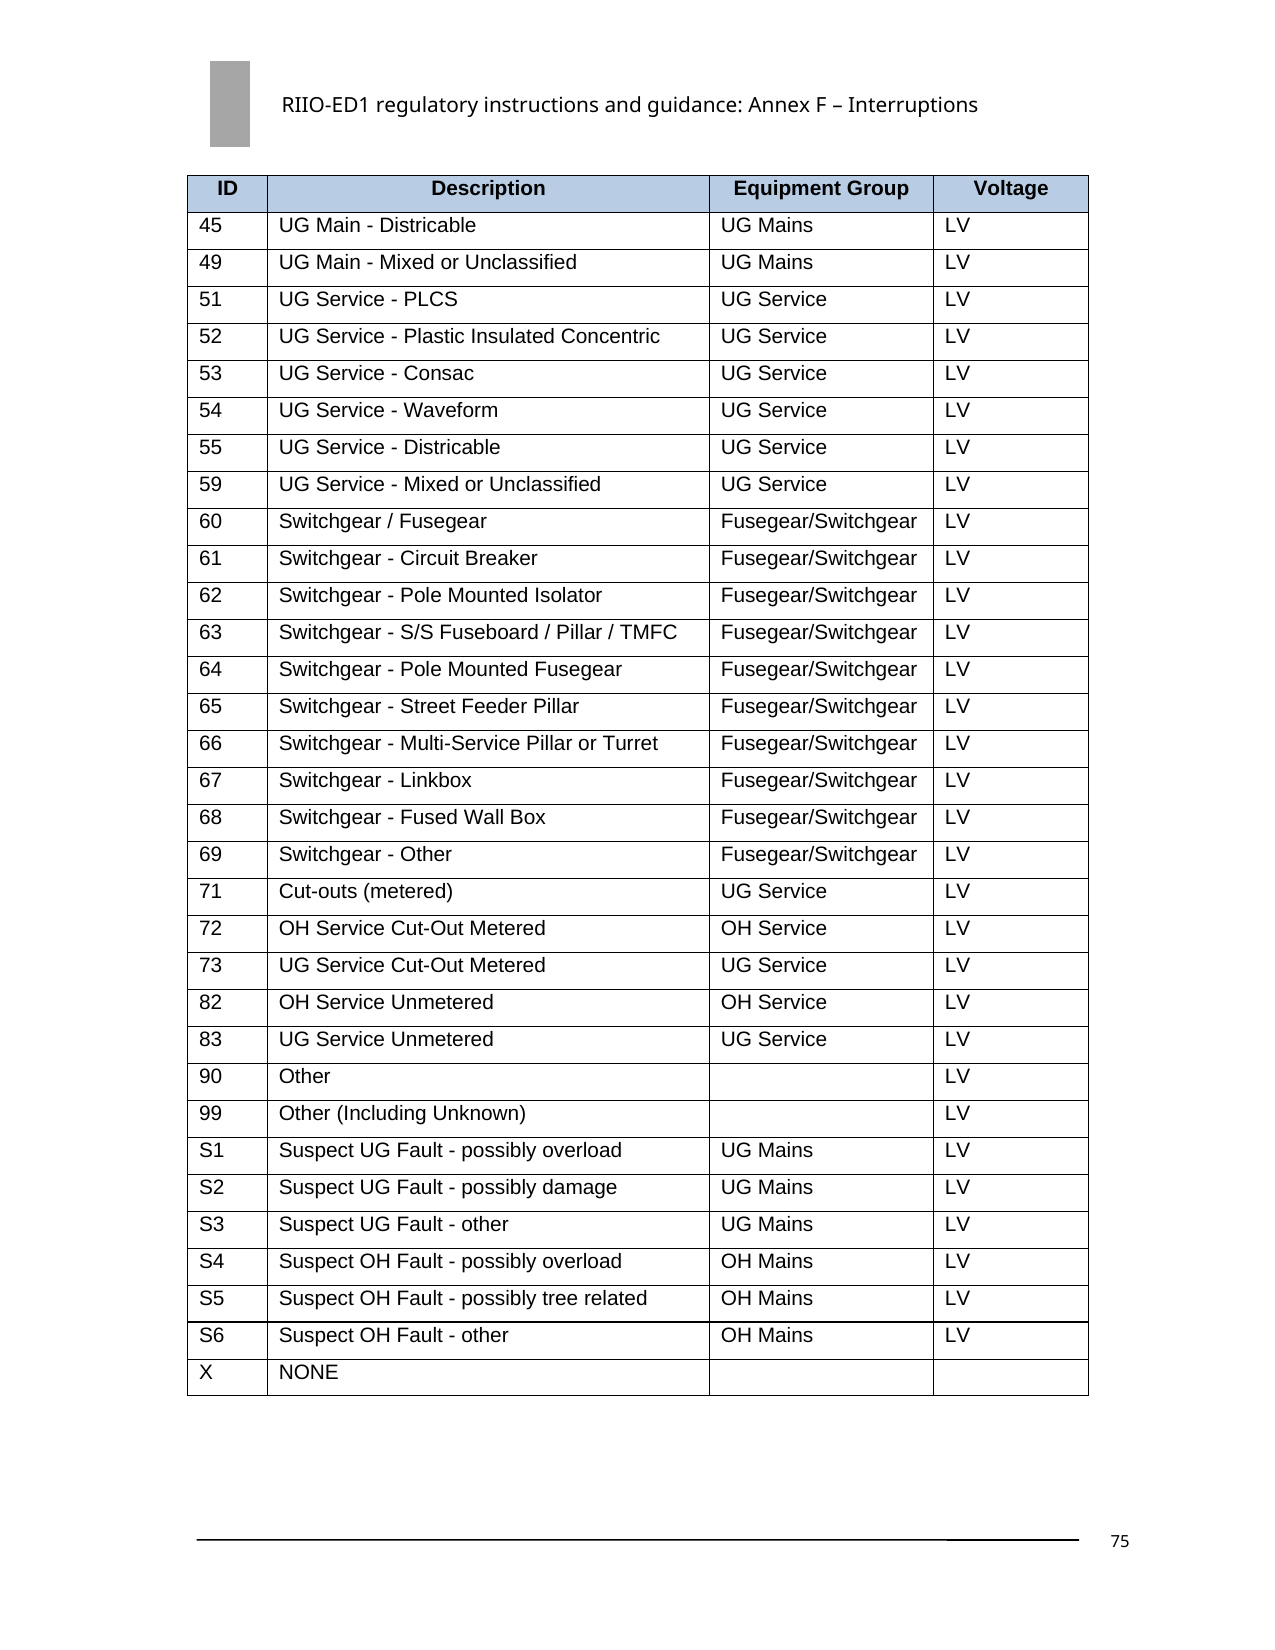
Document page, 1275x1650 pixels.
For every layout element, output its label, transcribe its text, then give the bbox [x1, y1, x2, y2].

table_cell 61 [188, 546, 267, 582]
table_cell LV [934, 842, 1088, 878]
table_cell Suspect OH Fault - possibly overload [268, 1249, 709, 1284]
table_cell OH Mains [710, 1323, 933, 1358]
table_cell Switchgear - Street Feeder Pillar [268, 694, 709, 730]
table_cell LV [934, 324, 1088, 360]
table_header Equipment Group [710, 176, 933, 212]
table_cell LV [934, 361, 1088, 397]
table_cell LV [934, 916, 1088, 952]
table_cell LV [934, 620, 1088, 656]
table_cell UG Mains [710, 1138, 933, 1173]
table_cell LV [934, 546, 1088, 582]
table_cell LV [934, 250, 1088, 286]
table_cell Switchgear - Fused Wall Box [268, 805, 709, 841]
table_cell UG Service [710, 1027, 933, 1063]
table_cell Fusegear/Switchgear [710, 842, 933, 878]
table_cell Cut-outs (metered) [268, 879, 709, 915]
table_cell Other [268, 1064, 709, 1099]
table_cell Suspect UG Fault - other [268, 1212, 709, 1247]
table_cell 52 [188, 324, 267, 360]
table_cell 65 [188, 694, 267, 730]
table_cell LV [934, 583, 1088, 619]
table_cell UG Service - Mixed or Unclassified [268, 472, 709, 508]
table_cell Switchgear - Pole Mounted Fusegear [268, 657, 709, 693]
table_cell Switchgear - Linkbox [268, 768, 709, 804]
table_cell LV [934, 435, 1088, 471]
table_cell UG Service - Districable [268, 435, 709, 471]
table_cell Fusegear/Switchgear [710, 546, 933, 582]
table_cell UG Service [710, 879, 933, 915]
table_cell UG Service - Consac [268, 361, 709, 397]
table_cell 63 [188, 620, 267, 656]
table_cell UG Mains [710, 1175, 933, 1211]
table_cell LV [934, 1286, 1088, 1321]
table_cell LV [934, 213, 1088, 249]
table_cell LV [934, 805, 1088, 841]
table_cell Switchgear - Multi-Service Pillar or Turret [268, 731, 709, 767]
table_cell UG Service [710, 287, 933, 323]
table_cell UG Service - Waveform [268, 398, 709, 434]
table_cell UG Mains [710, 250, 933, 286]
table_cell UG Service Cut-Out Metered [268, 953, 709, 989]
table_cell OH Mains [710, 1286, 933, 1321]
table_cell [710, 1101, 933, 1137]
table_cell S2 [188, 1175, 267, 1211]
table_cell UG Service [710, 361, 933, 397]
table_cell Fusegear/Switchgear [710, 694, 933, 730]
table_cell Suspect OH Fault - possibly tree related [268, 1286, 709, 1321]
table_cell S4 [188, 1249, 267, 1284]
table_cell UG Main - Districable [268, 213, 709, 249]
table_cell UG Service [710, 398, 933, 434]
table_cell LV [934, 287, 1088, 323]
table_cell UG Service [710, 435, 933, 471]
table_cell OH Service [710, 990, 933, 1026]
table_cell 60 [188, 509, 267, 545]
table_cell Switchgear - S/S Fuseboard / Pillar / TMFC [268, 620, 709, 656]
table_cell LV [934, 1249, 1088, 1284]
table_cell Fusegear/Switchgear [710, 620, 933, 656]
table_cell LV [934, 953, 1088, 989]
table_cell Other (Including Unknown) [268, 1101, 709, 1137]
table_cell LV [934, 879, 1088, 915]
table_cell Fusegear/Switchgear [710, 768, 933, 804]
table_cell OH Service Cut-Out Metered [268, 916, 709, 952]
table_cell LV [934, 509, 1088, 545]
table_cell LV [934, 1175, 1088, 1211]
table_cell 67 [188, 768, 267, 804]
table_cell UG Service [710, 472, 933, 508]
table_cell 66 [188, 731, 267, 767]
table_cell LV [934, 1101, 1088, 1137]
table_cell Fusegear/Switchgear [710, 805, 933, 841]
table_cell S5 [188, 1286, 267, 1321]
table_cell Switchgear - Circuit Breaker [268, 546, 709, 582]
table_cell S6 [188, 1323, 267, 1358]
table_cell [710, 1360, 933, 1395]
table_cell OH Service Unmetered [268, 990, 709, 1026]
table_cell Suspect UG Fault - possibly damage [268, 1175, 709, 1211]
table_header Description [268, 176, 709, 212]
table_cell 49 [188, 250, 267, 286]
table_cell 51 [188, 287, 267, 323]
table_cell Switchgear - Pole Mounted Isolator [268, 583, 709, 619]
table_header ID [188, 176, 267, 212]
table_cell 90 [188, 1064, 267, 1099]
table_cell 99 [188, 1101, 267, 1137]
table_cell 73 [188, 953, 267, 989]
table_cell 55 [188, 435, 267, 471]
table_cell 53 [188, 361, 267, 397]
table_cell UG Service - PLCS [268, 287, 709, 323]
table_cell 54 [188, 398, 267, 434]
table_cell LV [934, 731, 1088, 767]
table_cell 45 [188, 213, 267, 249]
table_header Voltage [934, 176, 1088, 212]
table_cell LV [934, 768, 1088, 804]
table_cell 64 [188, 657, 267, 693]
table_cell Suspect OH Fault - other [268, 1323, 709, 1358]
table_cell 83 [188, 1027, 267, 1063]
table_cell [710, 1064, 933, 1099]
table_cell Fusegear/Switchgear [710, 583, 933, 619]
table_cell Switchgear - Other [268, 842, 709, 878]
table_cell LV [934, 990, 1088, 1026]
table_cell Fusegear/Switchgear [710, 509, 933, 545]
table_cell UG Service [710, 953, 933, 989]
table_cell LV [934, 1323, 1088, 1358]
table_cell UG Mains [710, 213, 933, 249]
table_cell LV [934, 398, 1088, 434]
table_cell Fusegear/Switchgear [710, 657, 933, 693]
table_cell 72 [188, 916, 267, 952]
table_cell LV [934, 1027, 1088, 1063]
table_cell 71 [188, 879, 267, 915]
table_cell OH Mains [710, 1249, 933, 1284]
table_cell Suspect UG Fault - possibly overload [268, 1138, 709, 1173]
table_cell S1 [188, 1138, 267, 1173]
table_cell LV [934, 472, 1088, 508]
table_cell UG Service Unmetered [268, 1027, 709, 1063]
table_cell 62 [188, 583, 267, 619]
table_cell 68 [188, 805, 267, 841]
table_cell LV [934, 1064, 1088, 1099]
table_cell LV [934, 657, 1088, 693]
table_cell UG Service [710, 324, 933, 360]
table_cell LV [934, 1138, 1088, 1173]
table_cell LV [934, 694, 1088, 730]
table_cell LV [934, 1212, 1088, 1247]
table_cell 69 [188, 842, 267, 878]
table_cell Fusegear/Switchgear [710, 731, 933, 767]
table_cell 82 [188, 990, 267, 1026]
table_cell X [188, 1360, 267, 1395]
table_cell OH Service [710, 916, 933, 952]
table_cell NONE [268, 1360, 709, 1395]
table_cell UG Service - Plastic Insulated Concentric [268, 324, 709, 360]
table_cell UG Mains [710, 1212, 933, 1247]
table_cell 59 [188, 472, 267, 508]
table_cell UG Main - Mixed or Unclassified [268, 250, 709, 286]
table_cell Switchgear / Fusegear [268, 509, 709, 545]
table_cell S3 [188, 1212, 267, 1247]
table_cell [934, 1360, 1088, 1395]
